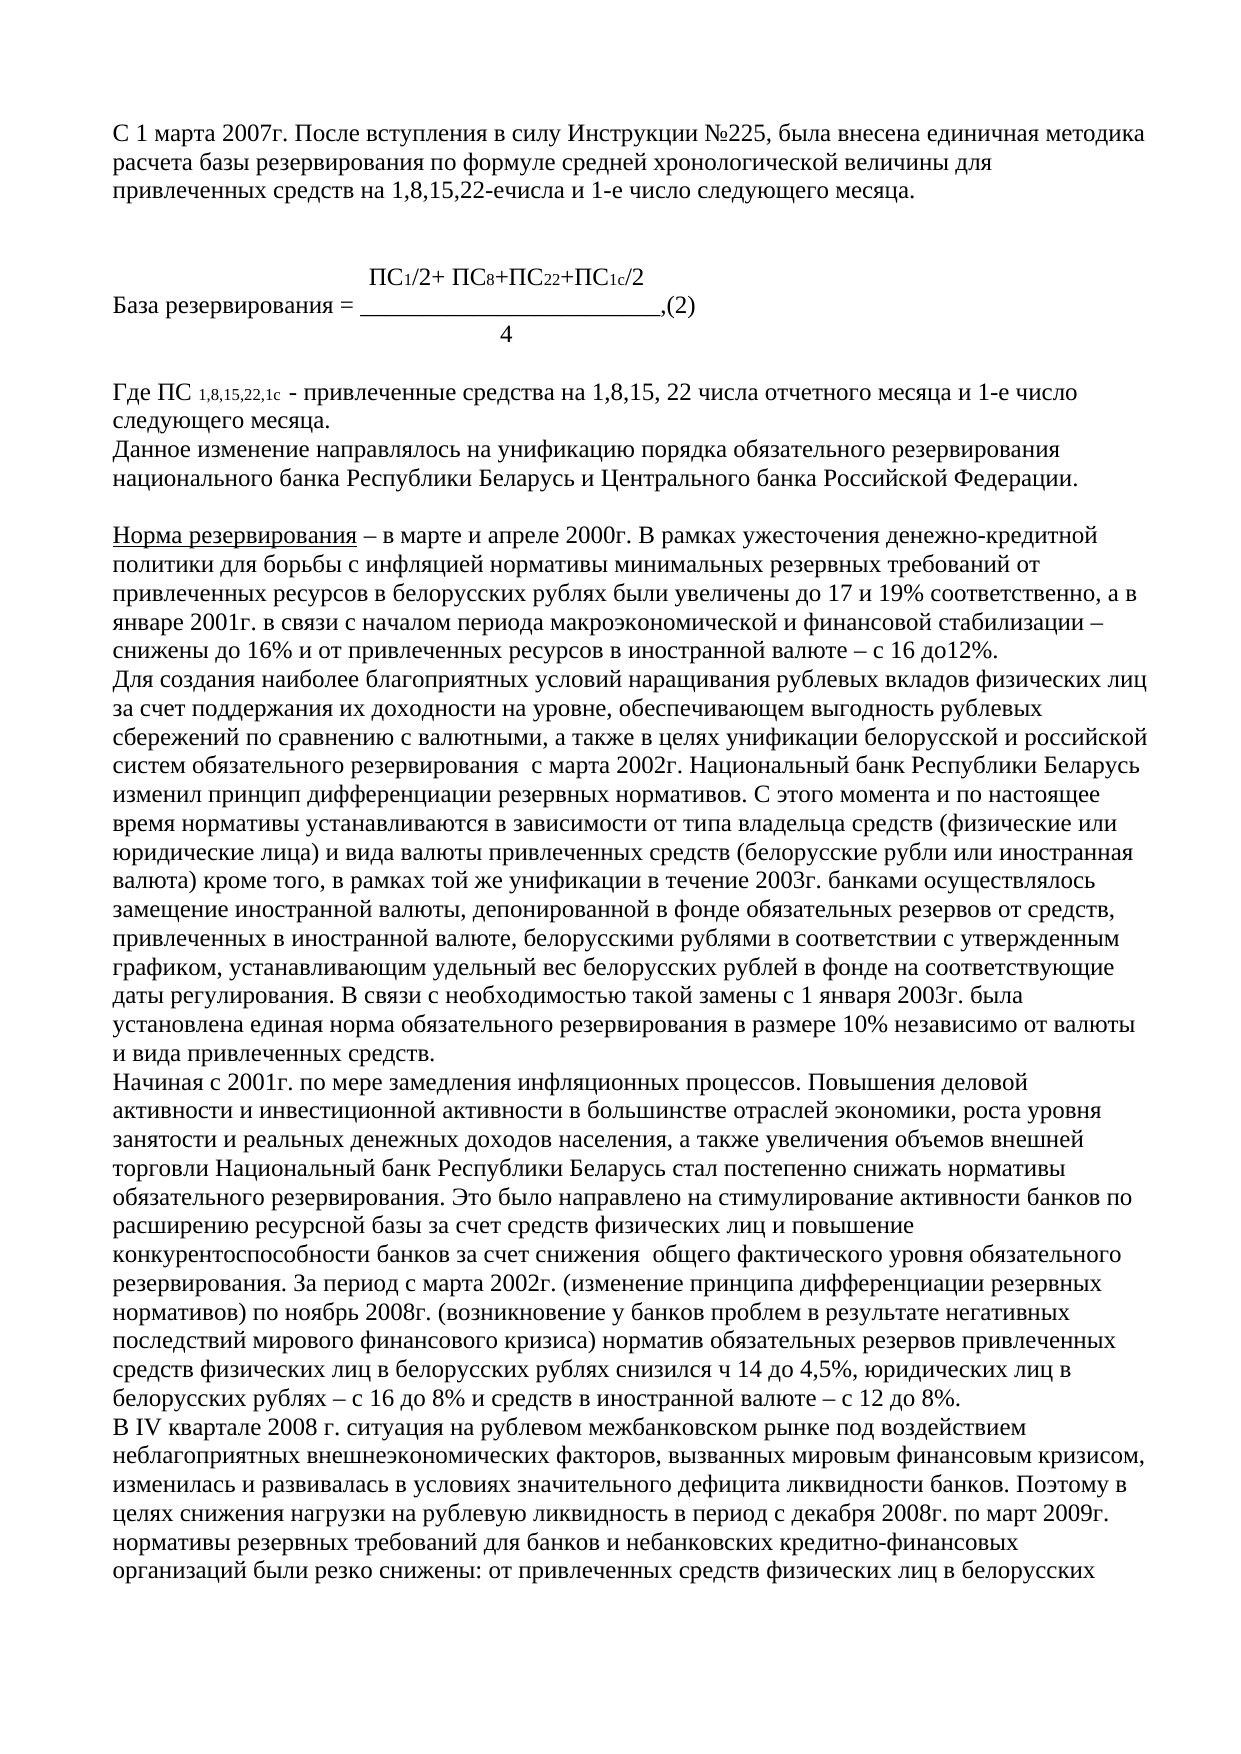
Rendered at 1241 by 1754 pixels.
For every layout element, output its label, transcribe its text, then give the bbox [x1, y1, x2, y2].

text С 1 марта 2007г. После вступления в силу Инструкции №225, была внесена единичная методика расчета базы резервирования по формуле средней хронологической величины для привлеченных средств на 1,8,15,22-ечисла и 1-е число следующего месяца. [112, 118, 1152, 204]
text Данное изменение направлялось на унификацию порядка обязательного резервирования национального банка Республики Беларусь и Центрального банка Российской Федерации. [112, 434, 1152, 492]
text ПС1/2+ ПС8+ПС22+ПС1с/2 [112, 262, 1152, 291]
text 4 [112, 319, 1152, 348]
text База резервирования = ________________________,(2) [112, 291, 1152, 319]
text Для создания наиболее благоприятных условий наращивания рублевых вкладов физических лиц за счет поддержания их доходности на уровне, обеспечивающем выгодность рублевых сбережений по сравнению с валютными, а также в целях унификации белорусской и российской систем обязательного резервирования с марта 2002г. Национальный банк Республики Беларусь изменил принцип дифференциации резервных нормативов. С этого момента и по настоящее время нормативы устанавливаются в зависимости от типа владельца средств (физические или юридические лица) и вида валюты привлеченных средств (белорусские рубли или иностранная валюта) кроме того, в рамках той же унификации в течение 2003г. банками осуществлялось замещение иностранной валюты, депонированной в фонде обязательных резервов от средств, привлеченных в иностранной валюте, белорусскими рублями в соответствии с утвержденным графиком, устанавливающим удельный вес белорусских рублей в фонде на соответствующие даты регулирования. В связи с необходимостью такой замены с 1 января 2003г. была установлена единая норма обязательного резервирования в размере 10% независимо от валюты и вида привлеченных средств. [112, 664, 1152, 1067]
text Начиная с 2001г. по мере замедления инфляционных процессов. Повышения деловой активности и инвестиционной активности в большинстве отраслей экономики, роста уровня занятости и реальных денежных доходов населения, а также увеличения объемов внешней торговли Национальный банк Республики Беларусь стал постепенно снижать нормативы обязательного резервирования. Это было направлено на стимулирование активности банков по расширению ресурсной базы за счет средств физических лиц и повышение конкурентоспособности банков за счет снижения общего фактического уровня обязательного резервирования. За период с марта 2002г. (изменение принципа дифференциации резервных нормативов) по ноябрь 2008г. (возникновение у банков проблем в результате негативных последствий мирового финансового кризиса) норматив обязательных резервов привлеченных средств физических лиц в белорусских рублях снизился ч 14 до 4,5%, юридических лиц в белорусских рублях – с 16 до 8% и средств в иностранной валюте – с 12 до 8%. [112, 1067, 1152, 1412]
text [112, 1412, 1152, 1584]
text Где ПС 1,8,15,22,1с - привлеченные средства на 1,8,15, 22 числа отчетного месяца и 1-е число следующего месяца. [112, 377, 1152, 434]
text Норма резервирования – в марте и апреле 2000г. В рамках ужесточения денежно-кредитной политики для борьбы с инфляцией нормативы минимальных резервных требований от привлеченных ресурсов в белорусских рублях были увеличены до 17 и 19% соответственно, а в январе 2001г. в связи с началом периода макроэкономической и финансовой стабилизации – снижены до 16% и от привлеченных ресурсов в иностранной валюте – с 16 до12%. [112, 521, 1152, 664]
